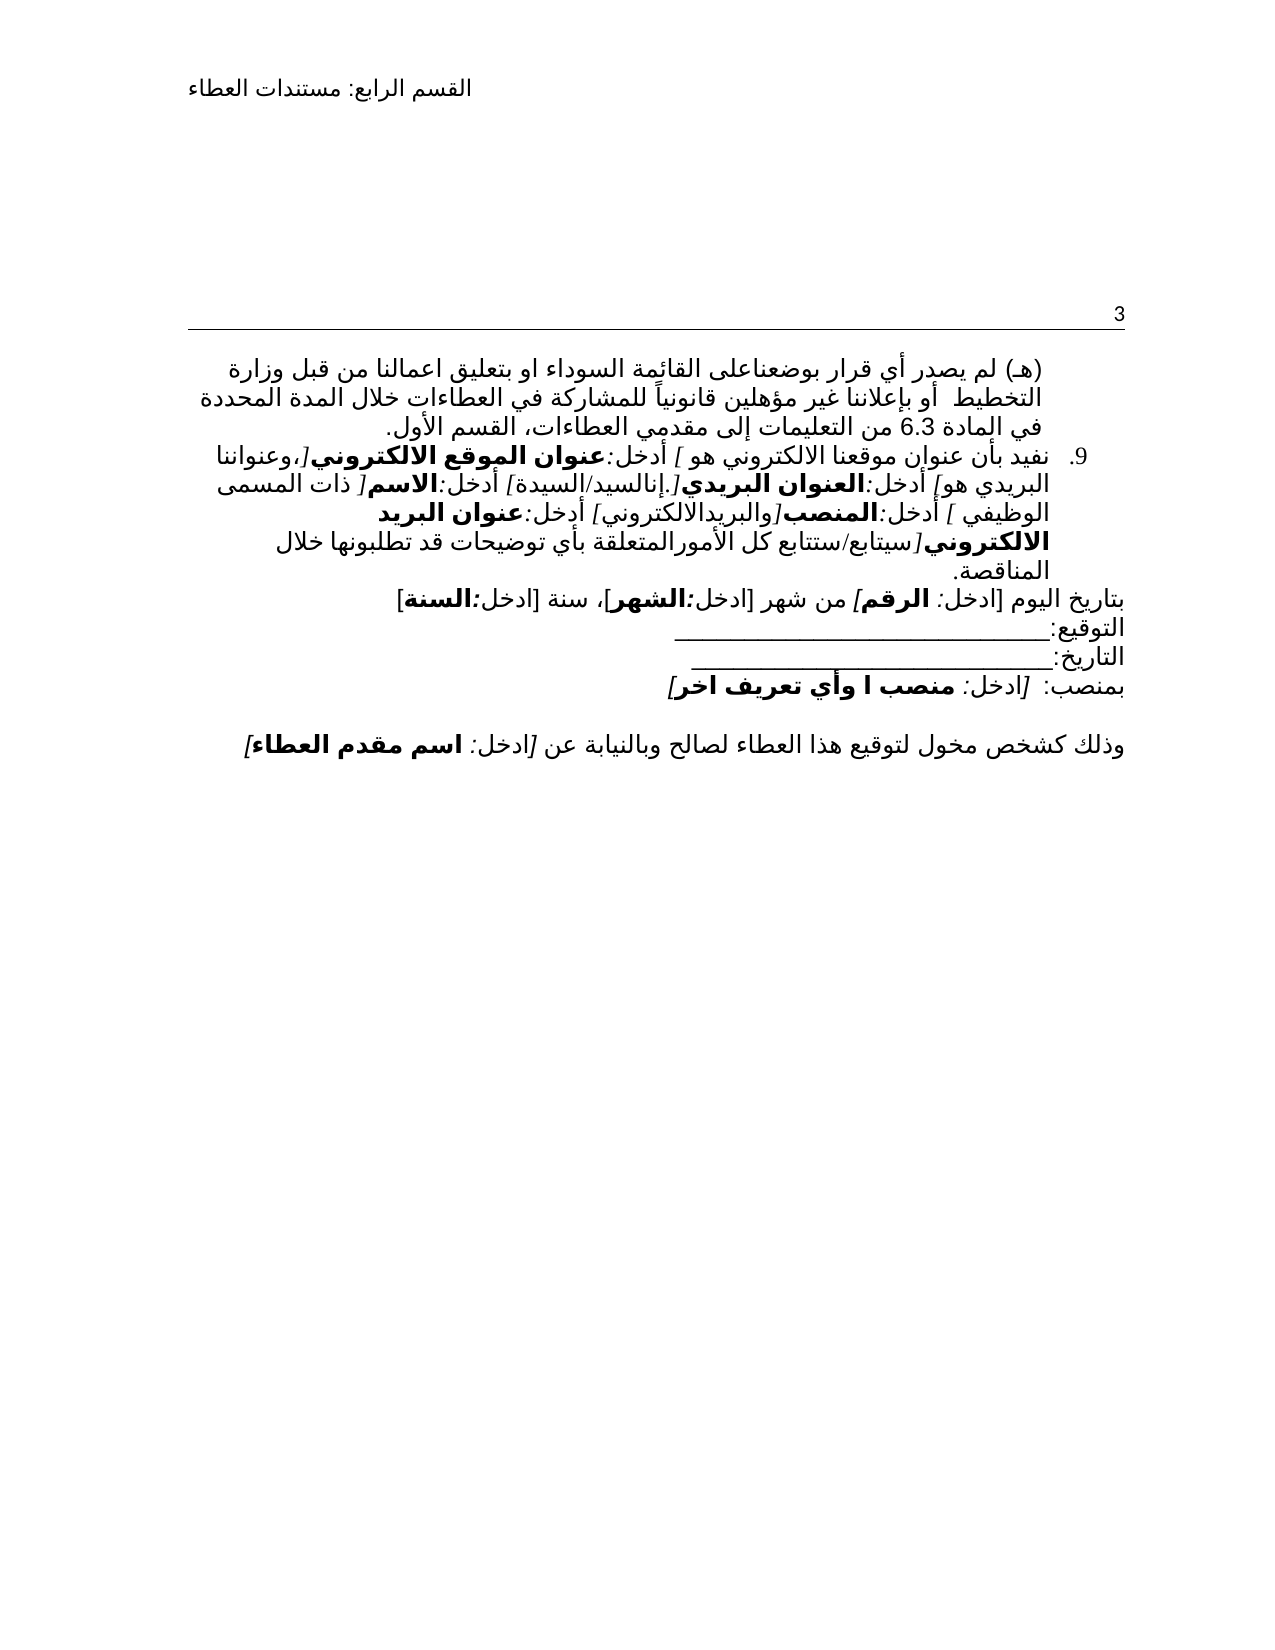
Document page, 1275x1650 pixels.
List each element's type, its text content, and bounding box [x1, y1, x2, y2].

text وذلك كشخص مخول لتوقيع هذا العطاء لصالح وبالنيابة عن [ادخل: اسم مقدم العطاء] [187, 730, 1125, 759]
text بمنصب: [ادخل: منصب ا وأي تعريف اخر] [187, 671, 1125, 699]
list نفيد بأن عنوان موقعنا الالكتروني هو ] أدخل:عنوان الموقع الالكتروني[،وعنواننا البريدي هو] أدخل:العنوان البريدي[.إنالسيد/السيدة] أدخل:الاسم[ ذات المسمى الوظيفي ] أدخل:المنصب[والبريدالالكتروني] أدخل:عنوان البريد الالكتروني[سيتابع/ستتابع كل الأمورالمتعلقة بأي توضيحات قد تطلبونها خلال المناقصة. [187, 441, 1087, 584]
text بتاريخ اليوم [ادخل: الرقم] من شهر [ادخل:الشهر]، سنة [ادخل:السنة] [187, 584, 1125, 613]
text التاريخ:__________________________ [187, 642, 1125, 671]
text (هـ) لم يصدر أي قرار بوضعناعلى القائمة السوداء او بتعليق اعمالنا من قبل وزارة التخطيط أو بإعلاننا غير مؤهلين قانونياً للمشاركة في العطاءات خلال المدة المحددة في المادة 6.3 من التعليمات إلى مقدمي العطاءات، القسم الأول. [187, 354, 1042, 441]
text التوقيع:___________________________ [187, 613, 1125, 642]
